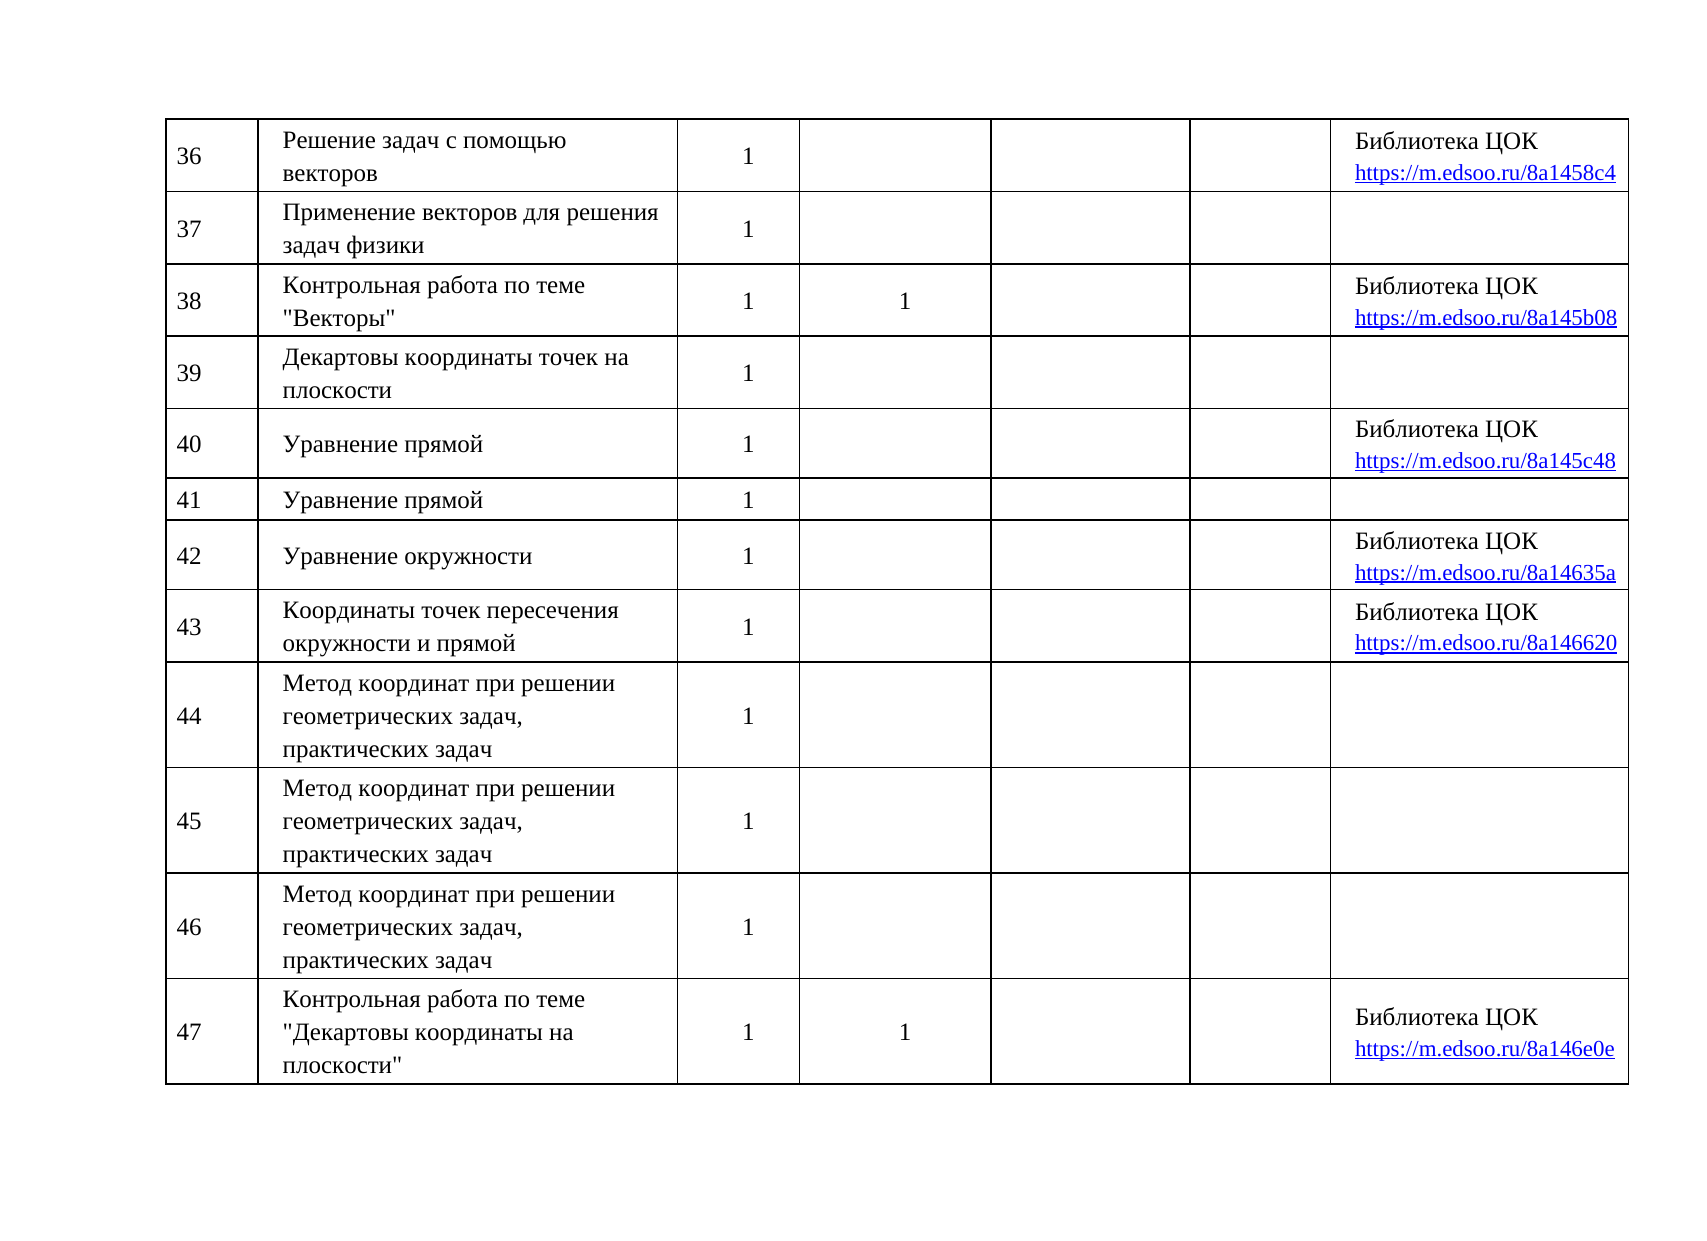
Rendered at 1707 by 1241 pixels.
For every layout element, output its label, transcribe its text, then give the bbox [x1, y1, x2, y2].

table_cell 1 [678, 120, 799, 191]
table_cell 1 [678, 590, 799, 661]
table_cell Метод координат при решении геометрических задач, практических задач [259, 768, 677, 872]
table_cell Библиотека ЦОК https://m.edsoo.ru/8a14635a [1331, 521, 1628, 589]
table_cell 43 [167, 590, 257, 661]
table_cell 38 [167, 265, 257, 335]
table_cell Библиотека ЦОК https://m.edsoo.ru/8a146e0e [1331, 979, 1628, 1083]
table_cell [1191, 874, 1330, 977]
table_cell 1 [678, 663, 799, 767]
table_cell [992, 192, 1189, 263]
table_cell Библиотека ЦОК https://m.edsoo.ru/8a146620 [1331, 590, 1628, 661]
table_cell [992, 979, 1189, 1083]
table_cell 37 [167, 192, 257, 263]
table_cell 39 [167, 337, 257, 408]
table_cell [1191, 409, 1330, 477]
table_cell [1191, 120, 1330, 191]
table_cell [992, 590, 1189, 661]
table_cell [1331, 874, 1628, 977]
table_cell [1331, 192, 1628, 263]
table_cell 40 [167, 409, 257, 477]
table_cell [1191, 265, 1330, 335]
table_cell [1191, 337, 1330, 408]
table_cell Контрольная работа по теме "Декартовы координаты на плоскости" [259, 979, 677, 1083]
table_cell Библиотека ЦОК https://m.edsoo.ru/8a145b08 [1331, 265, 1628, 335]
table_cell [1331, 768, 1628, 872]
table_cell Уравнение прямой [259, 409, 677, 477]
table_cell Уравнение прямой [259, 479, 677, 519]
table_cell 47 [167, 979, 257, 1083]
table_cell [800, 768, 990, 872]
table_cell [1191, 192, 1330, 263]
table_cell [992, 120, 1189, 191]
table_cell [1191, 521, 1330, 589]
table_cell Контрольная работа по теме "Векторы" [259, 265, 677, 335]
table_cell [1191, 979, 1330, 1083]
table_cell Метод координат при решении геометрических задач, практических задач [259, 663, 677, 767]
table_cell [992, 663, 1189, 767]
table_cell [1331, 663, 1628, 767]
table_cell 1 [678, 479, 799, 519]
table_cell Библиотека ЦОК https://m.edsoo.ru/8a1458c4 [1331, 120, 1628, 191]
table_cell Метод координат при решении геометрических задач, практических задач [259, 874, 677, 977]
table_cell [800, 590, 990, 661]
table_cell [1191, 590, 1330, 661]
table_cell [1191, 663, 1330, 767]
table_cell [1191, 768, 1330, 872]
table_cell [800, 120, 990, 191]
table_cell 1 [678, 979, 799, 1083]
table_cell [800, 663, 990, 767]
table_cell 1 [678, 265, 799, 335]
table_cell [1331, 479, 1628, 519]
table_cell 42 [167, 521, 257, 589]
table_cell 41 [167, 479, 257, 519]
table_cell 46 [167, 874, 257, 977]
table_cell [800, 192, 990, 263]
table_cell [992, 409, 1189, 477]
table_cell 1 [678, 874, 799, 977]
table_cell Уравнение окружности [259, 521, 677, 589]
table_cell 1 [678, 521, 799, 589]
table_cell [800, 479, 990, 519]
table_cell Декартовы координаты точек на плоскости [259, 337, 677, 408]
table_cell [800, 409, 990, 477]
table_cell [992, 768, 1189, 872]
table_cell [992, 874, 1189, 977]
table_cell 1 [800, 979, 990, 1083]
table_cell [1331, 337, 1628, 408]
table_cell [800, 337, 990, 408]
table_cell 1 [678, 192, 799, 263]
table_cell 1 [678, 768, 799, 872]
table_cell 45 [167, 768, 257, 872]
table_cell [259, 120, 677, 191]
table_cell 1 [678, 337, 799, 408]
table_cell 1 [800, 265, 990, 335]
table_cell [800, 521, 990, 589]
table_cell [800, 874, 990, 977]
table_cell Библиотека ЦОК https://m.edsoo.ru/8a145c48 [1331, 409, 1628, 477]
table_cell 36 [167, 120, 257, 191]
table_cell [992, 521, 1189, 589]
table_cell [992, 337, 1189, 408]
table_cell [992, 265, 1189, 335]
table_cell Применение векторов для решения задач физики [259, 192, 677, 263]
table_cell [992, 479, 1189, 519]
table_cell 1 [678, 409, 799, 477]
table_cell [1191, 479, 1330, 519]
table_cell Координаты точек пересечения окружности и прямой [259, 590, 677, 661]
table_cell 44 [167, 663, 257, 767]
